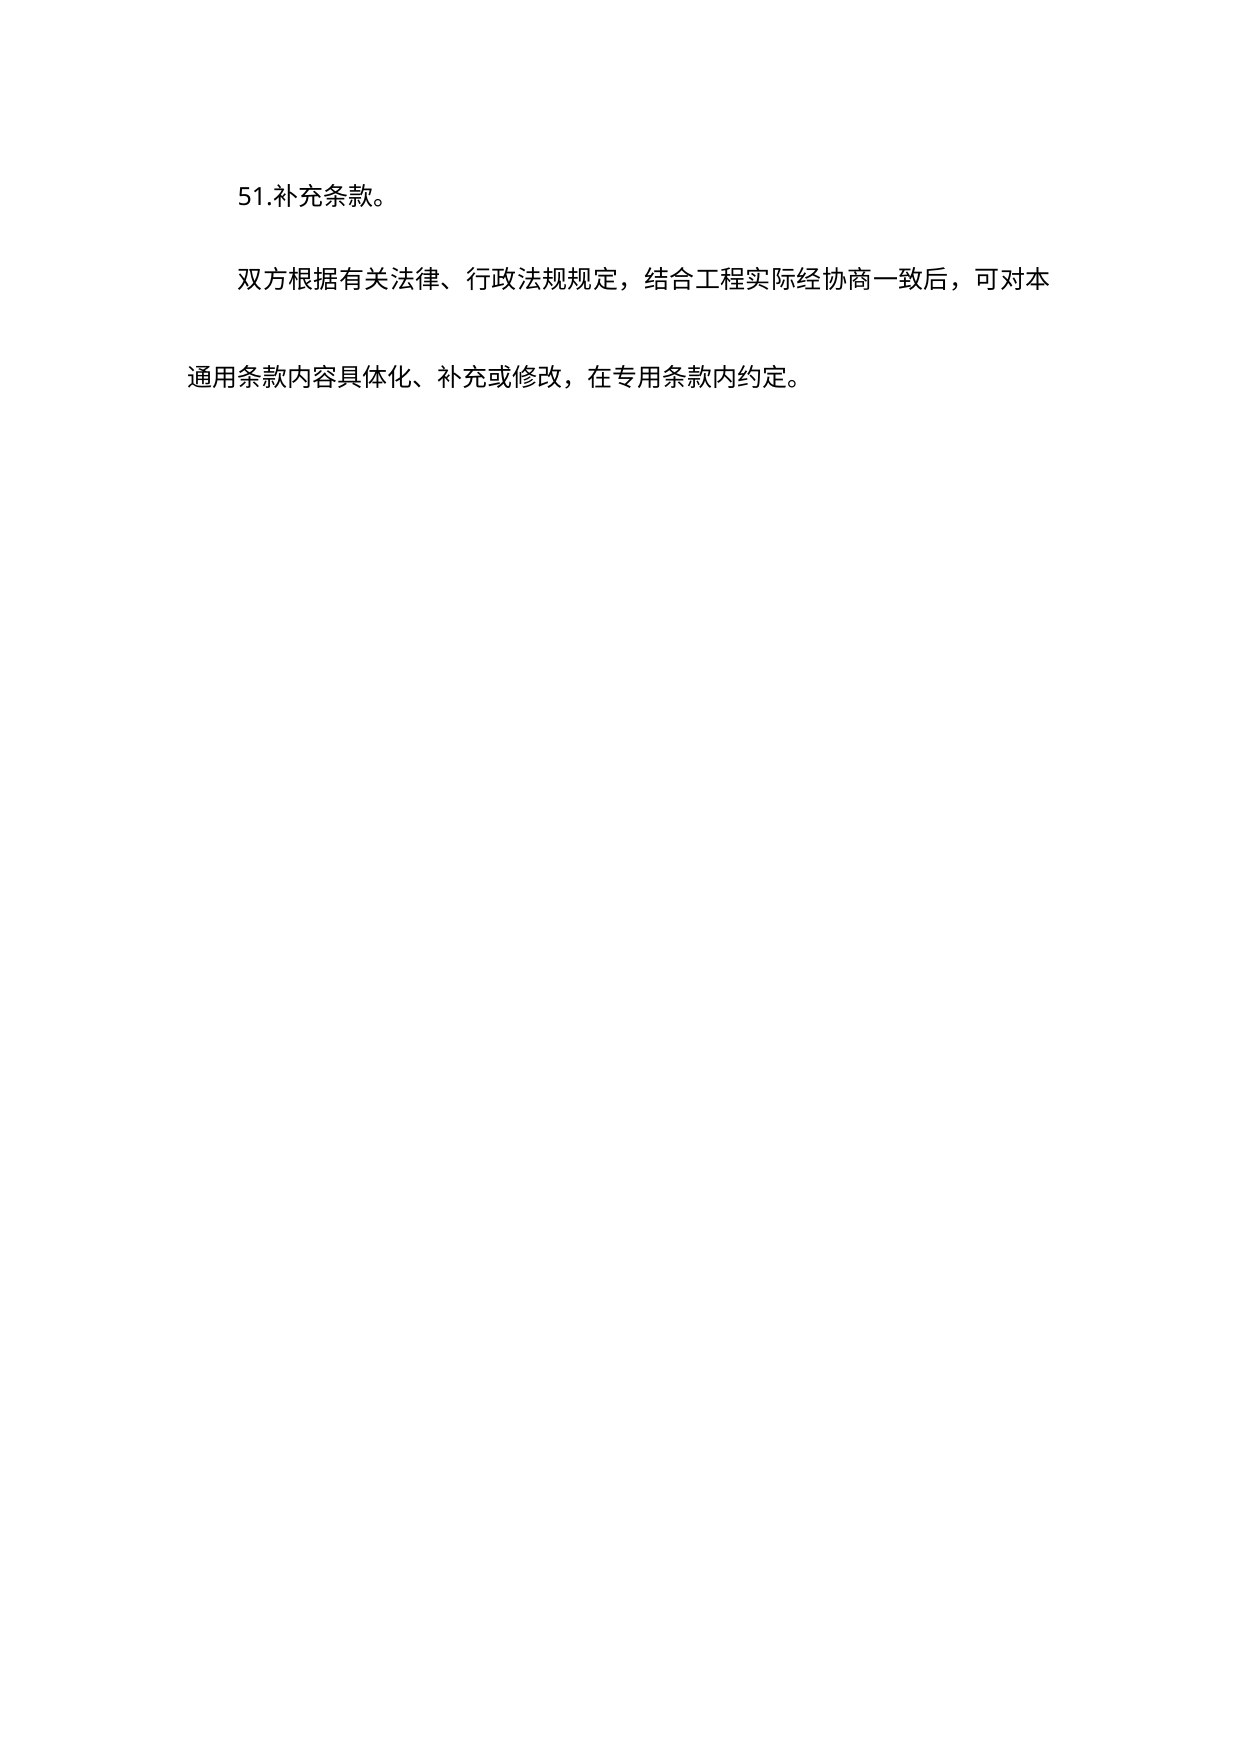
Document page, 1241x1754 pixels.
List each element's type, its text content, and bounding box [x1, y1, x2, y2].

text 51.补充条款。 [187, 162, 1053, 227]
text 双方根据有关法律、行政法规规定，结合工程实际经协商一致后，可对本通用条款内容具体化、补充或修改，在专用条款内约定。 [187, 245, 1053, 408]
